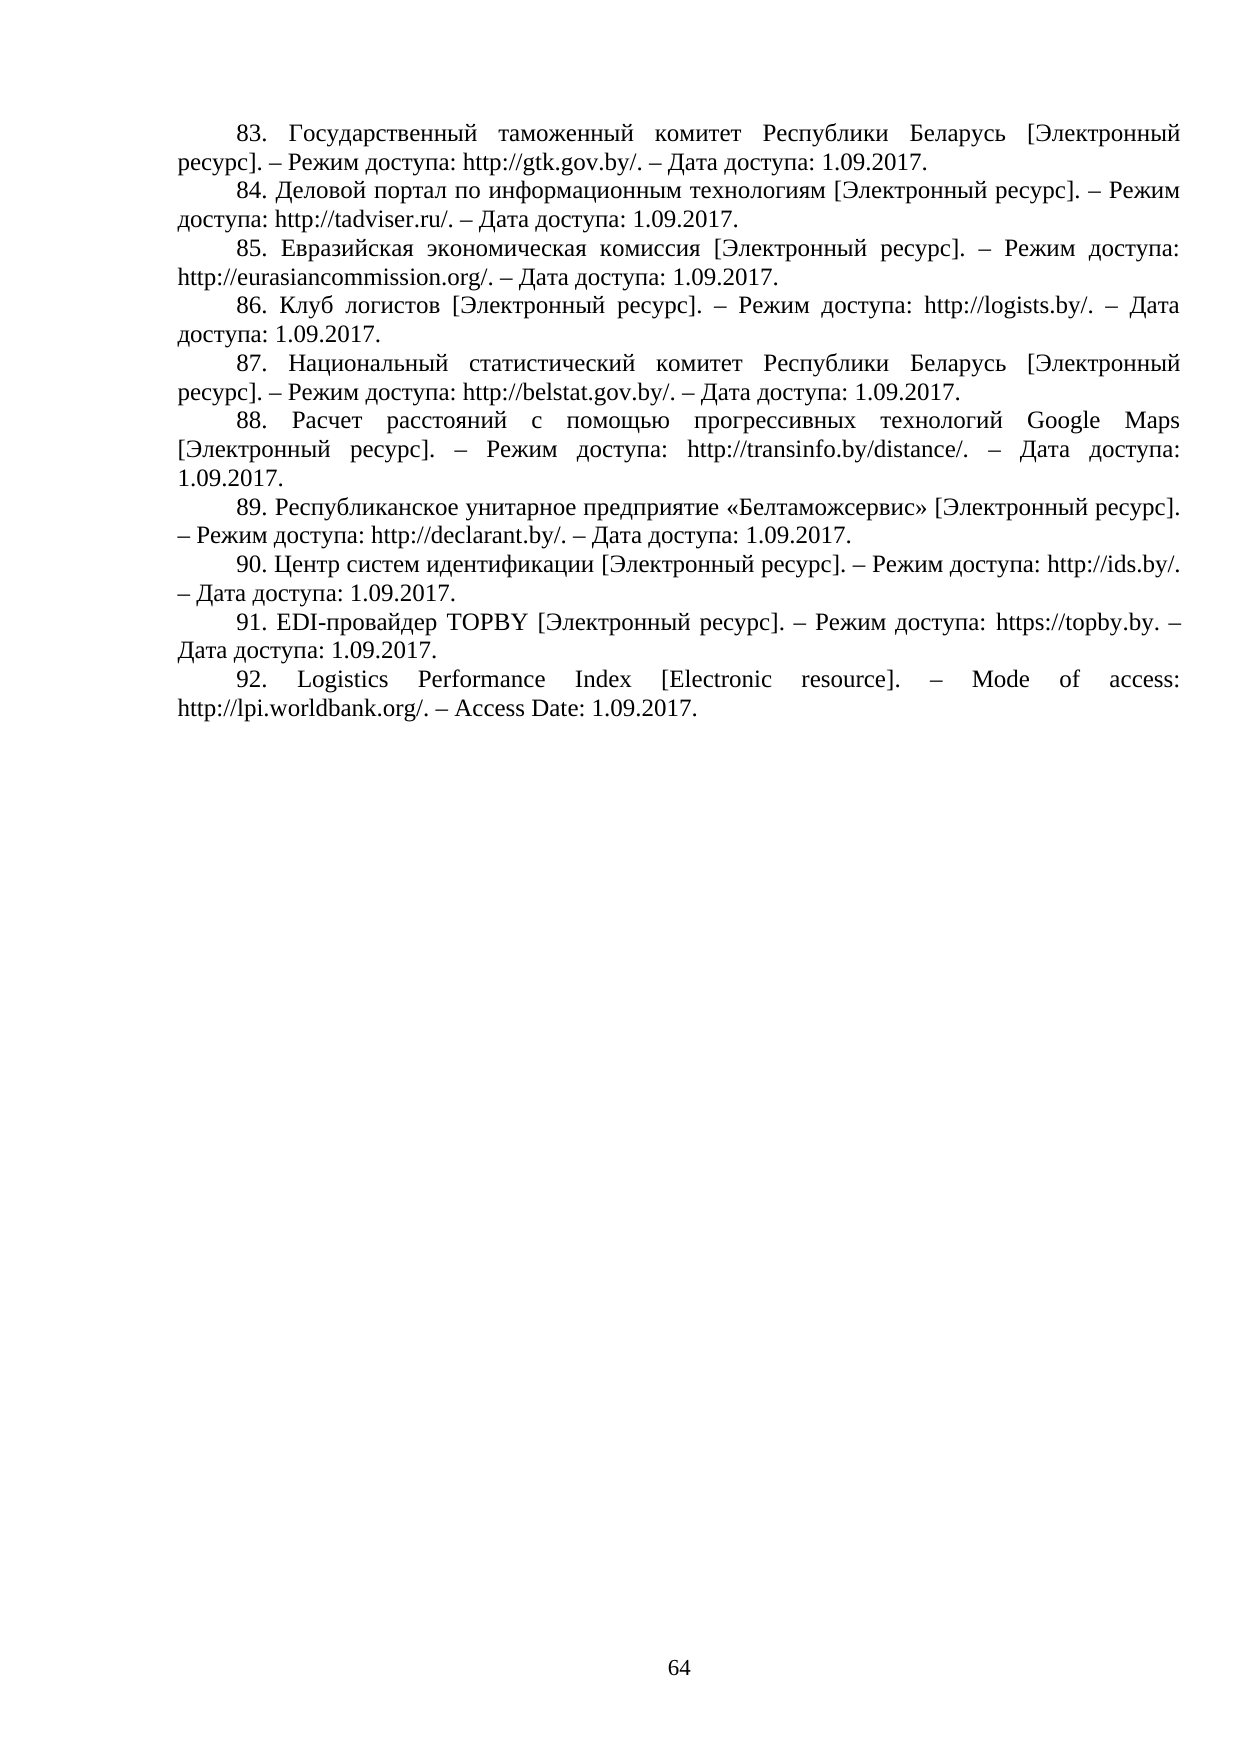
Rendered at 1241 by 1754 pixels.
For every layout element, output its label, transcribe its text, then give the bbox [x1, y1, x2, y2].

text 89. Республиканское унитарное предприятие «Белтаможсервис» [Электронный ресурс]. – Режим доступа: http://declarant.by/. – Дата доступа: 1.09.2017. [177, 492, 1181, 549]
text 86. Клуб логистов [Электронный ресурс]. – Режим доступа: http://logists.by/. – Дата доступа: 1.09.2017. [177, 291, 1181, 348]
text 84. Деловой портал по информационным технологиям [Электронный ресурс]. – Режим доступа: http://tadviser.ru/. – Дата доступа: 1.09.2017. [177, 176, 1181, 233]
text 87. Национальный статистический комитет Республики Беларусь [Электронный ресурс]. – Режим доступа: http://belstat.gov.by/. – Дата доступа: 1.09.2017. [177, 348, 1181, 406]
text 90. Центр систем идентификации [Электронный ресурс]. – Режим доступа: http://ids.by/. – Дата доступа: 1.09.2017. [177, 549, 1181, 607]
text 91. EDI-провайдер TOPBY [Электронный ресурс]. – Режим доступа: https://topby.by. – Дата доступа: 1.09.2017. [177, 607, 1181, 664]
text 83. Государственный таможенный комитет Республики Беларусь [Электронный ресурс]. – Режим доступа: http://gtk.gov.by/. – Дата доступа: 1.09.2017. [177, 118, 1181, 176]
text 85. Евразийская экономическая комиссия [Электронный ресурс]. – Режим доступа: http://eurasiancommission.org/. – Дата доступа: 1.09.2017. [177, 233, 1181, 291]
text 92. Logistics Performance Index [Electronic resource]. – Mode of access: http://lpi.worldbank.org/. – Access Date: 1.09.2017. [177, 664, 1181, 722]
text 88. Расчет расстояний с помощью прогрессивных технологий Google Maps [Электронный ресурс]. – Режим доступа: http://transinfo.by/distance/. – Дата доступа: 1.09.2017. [177, 406, 1181, 492]
